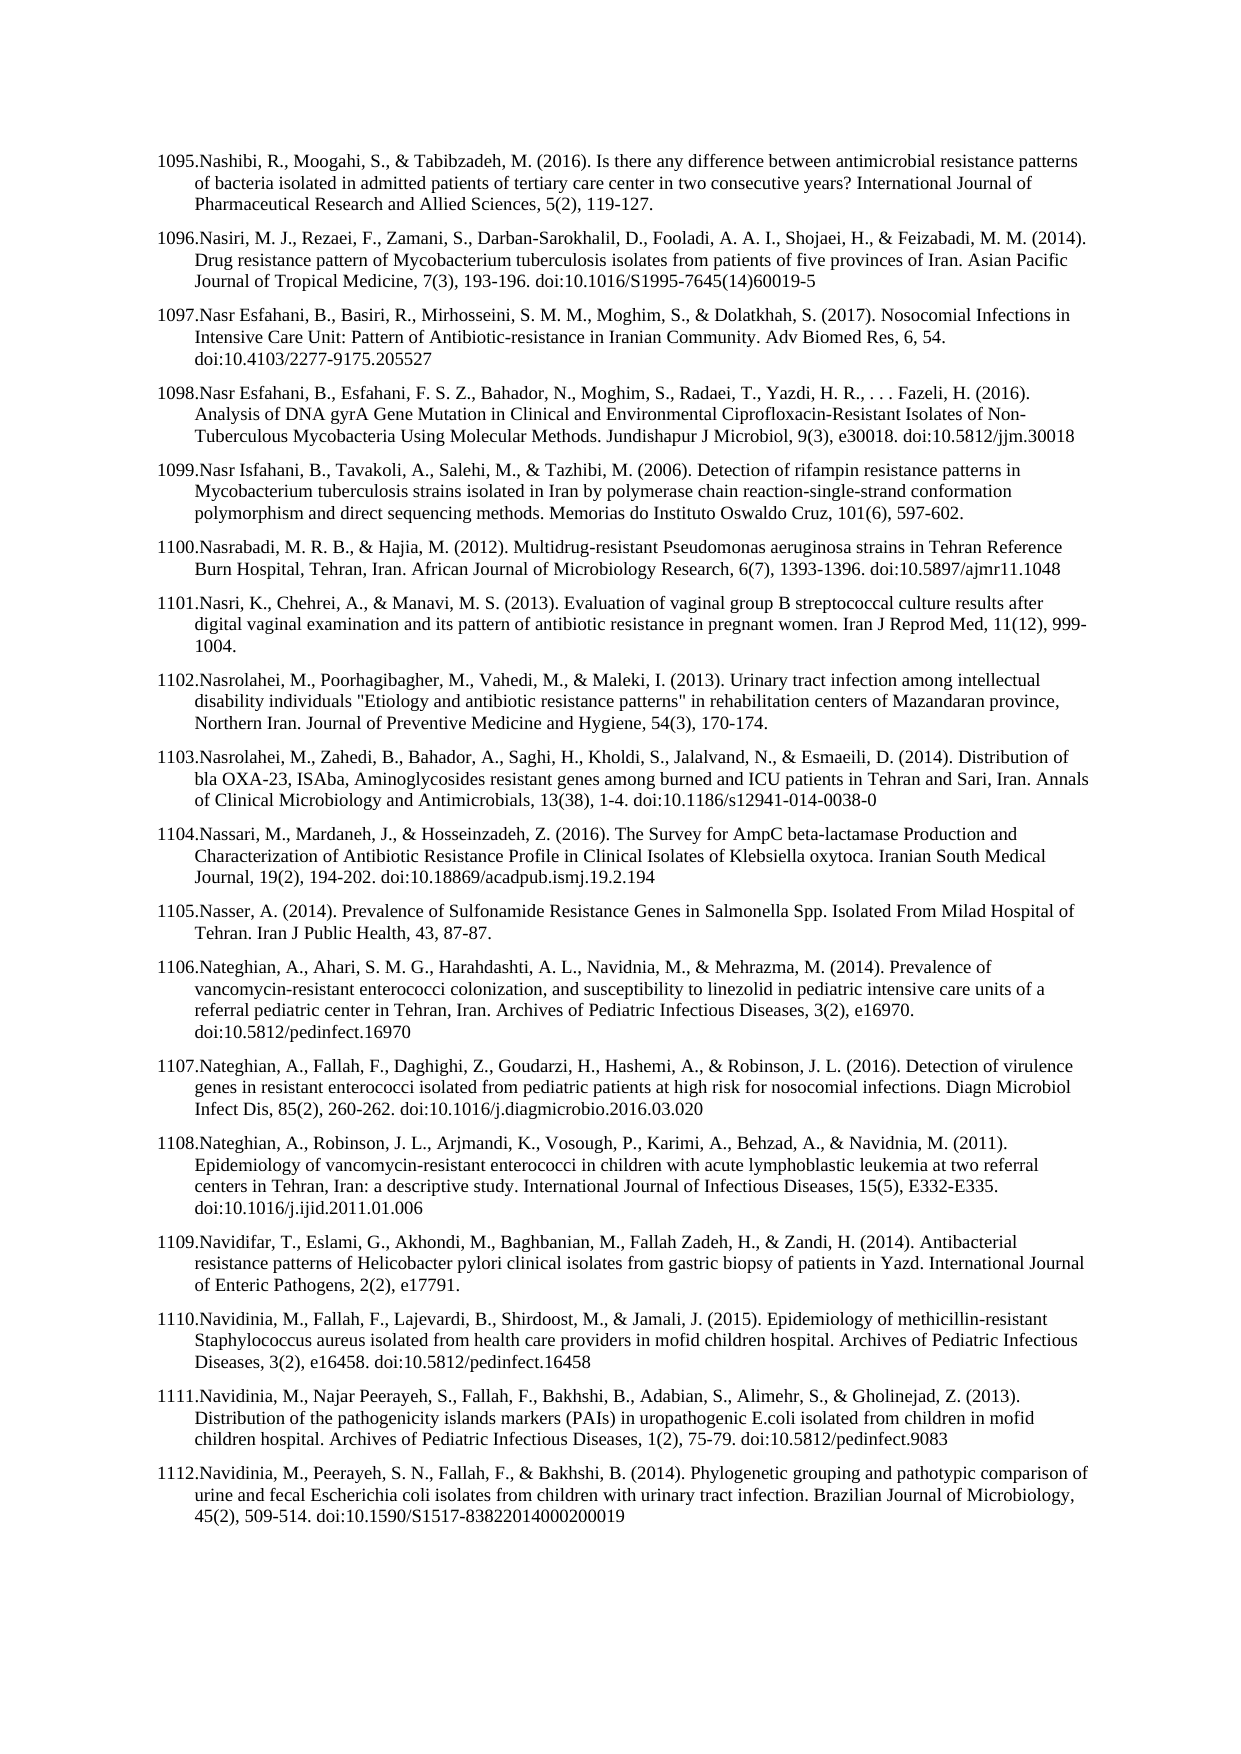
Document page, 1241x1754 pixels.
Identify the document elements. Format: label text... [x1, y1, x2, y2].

list Nasser, A. (2014). Prevalence of Sulfonamide Resistance Genes in Salmonella Spp. Isolated From Milad Hospital of Tehran. Iran J Public Health, 43, 87-87. [157, 900, 1090, 943]
list Nashibi, R., Moogahi, S., & Tabibzadeh, M. (2016). Is there any difference between antimicrobial resistance patterns of bacteria isolated in admitted patients of tertiary care center in two consecutive years? International Journal of Pharmaceutical Research and Allied Sciences, 5(2), 119-127. [157, 150, 1090, 215]
list Nasrabadi, M. R. B., & Hajia, M. (2012). Multidrug-resistant Pseudomonas aeruginosa strains in Tehran Reference Burn Hospital, Tehran, Iran. African Journal of Microbiology Research, 6(7), 1393-1396. doi:10.5897/ajmr11.1048 [157, 536, 1090, 579]
list Navidinia, M., Fallah, F., Lajevardi, B., Shirdoost, M., & Jamali, J. (2015). Epidemiology of methicillin-resistant Staphylococcus aureus isolated from health care providers in mofid children hospital. Archives of Pediatric Infectious Diseases, 3(2), e16458. doi:10.5812/pedinfect.16458 [157, 1308, 1090, 1372]
list Nasri, K., Chehrei, A., & Manavi, M. S. (2013). Evaluation of vaginal group B streptococcal culture results after digital vaginal examination and its pattern of antibiotic resistance in pregnant women. Iran J Reprod Med, 11(12), 999-1004. [157, 592, 1090, 656]
list Nasrolahei, M., Poorhagibagher, M., Vahedi, M., & Maleki, I. (2013). Urinary tract infection among intellectual disability individuals "Etiology and antibiotic resistance patterns" in rehabilitation centers of Mazandaran province, Northern Iran. Journal of Preventive Medicine and Hygiene, 54(3), 170-174. [157, 669, 1090, 733]
list Navidinia, M., Peerayeh, S. N., Fallah, F., & Bakhshi, B. (2014). Phylogenetic grouping and pathotypic comparison of urine and fecal Escherichia coli isolates from children with urinary tract infection. Brazilian Journal of Microbiology, 45(2), 509-514. doi:10.1590/S1517-83822014000200019 [157, 1462, 1090, 1527]
list Nasr Esfahani, B., Esfahani, F. S. Z., Bahador, N., Moghim, S., Radaei, T., Yazdi, H. R., . . . Fazeli, H. (2016). Analysis of DNA gyrA Gene Mutation in Clinical and Environmental Ciprofloxacin-Resistant Isolates of Non-Tuberculous Mycobacteria Using Molecular Methods. Jundishapur J Microbiol, 9(3), e30018. doi:10.5812/jjm.30018 [157, 382, 1090, 446]
list Nateghian, A., Robinson, J. L., Arjmandi, K., Vosough, P., Karimi, A., Behzad, A., & Navidnia, M. (2011). Epidemiology of vancomycin-resistant enterococci in children with acute lymphoblastic leukemia at two referral centers in Tehran, Iran: a descriptive study. International Journal of Infectious Diseases, 15(5), E332-E335. doi:10.1016/j.ijid.2011.01.006 [157, 1132, 1090, 1218]
list Nateghian, A., Ahari, S. M. G., Harahdashti, A. L., Navidnia, M., & Mehrazma, M. (2014). Prevalence of vancomycin-resistant enterococci colonization, and susceptibility to linezolid in pediatric intensive care units of a referral pediatric center in Tehran, Iran. Archives of Pediatric Infectious Diseases, 3(2), e16970. doi:10.5812/pedinfect.16970 [157, 956, 1090, 1042]
list Navidifar, T., Eslami, G., Akhondi, M., Baghbanian, M., Fallah Zadeh, H., & Zandi, H. (2014). Antibacterial resistance patterns of Helicobacter pylori clinical isolates from gastric biopsy of patients in Yazd. International Journal of Enteric Pathogens, 2(2), e17791. [157, 1231, 1090, 1295]
list Nassari, M., Mardaneh, J., & Hosseinzadeh, Z. (2016). The Survey for AmpC beta-lactamase Production and Characterization of Antibiotic Resistance Profile in Clinical Isolates of Klebsiella oxytoca. Iranian South Medical Journal, 19(2), 194-202. doi:10.18869/acadpub.ismj.19.2.194 [157, 823, 1090, 888]
list Nateghian, A., Fallah, F., Daghighi, Z., Goudarzi, H., Hashemi, A., & Robinson, J. L. (2016). Detection of virulence genes in resistant enterococci isolated from pediatric patients at high risk for nosocomial infections. Diagn Microbiol Infect Dis, 85(2), 260-262. doi:10.1016/j.diagmicrobio.2016.03.020 [157, 1055, 1090, 1119]
list Nasrolahei, M., Zahedi, B., Bahador, A., Saghi, H., Kholdi, S., Jalalvand, N., & Esmaeili, D. (2014). Distribution of bla OXA-23, ISAba, Aminoglycosides resistant genes among burned and ICU patients in Tehran and Sari, Iran. Annals of Clinical Microbiology and Antimicrobials, 13(38), 1-4. doi:10.1186/s12941-014-0038-0 [157, 746, 1090, 811]
list Nasiri, M. J., Rezaei, F., Zamani, S., Darban-Sarokhalil, D., Fooladi, A. A. I., Shojaei, H., & Feizabadi, M. M. (2014). Drug resistance pattern of Mycobacterium tuberculosis isolates from patients of five provinces of Iran. Asian Pacific Journal of Tropical Medicine, 7(3), 193-196. doi:10.1016/S1995-7645(14)60019-5 [157, 227, 1090, 292]
list Navidinia, M., Najar Peerayeh, S., Fallah, F., Bakhshi, B., Adabian, S., Alimehr, S., & Gholinejad, Z. (2013). Distribution of the pathogenicity islands markers (PAIs) in uropathogenic E.coli isolated from children in mofid children hospital. Archives of Pediatric Infectious Diseases, 1(2), 75-79. doi:10.5812/pedinfect.9083 [157, 1385, 1090, 1450]
list Nasr Isfahani, B., Tavakoli, A., Salehi, M., & Tazhibi, M. (2006). Detection of rifampin resistance patterns in Mycobacterium tuberculosis strains isolated in Iran by polymerase chain reaction-single-strand conformation polymorphism and direct sequencing methods. Memorias do Instituto Oswaldo Cruz, 101(6), 597-602. [157, 459, 1090, 523]
list Nasr Esfahani, B., Basiri, R., Mirhosseini, S. M. M., Moghim, S., & Dolatkhah, S. (2017). Nosocomial Infections in Intensive Care Unit: Pattern of Antibiotic-resistance in Iranian Community. Adv Biomed Res, 6, 54. doi:10.4103/2277-9175.205527 [157, 304, 1090, 369]
